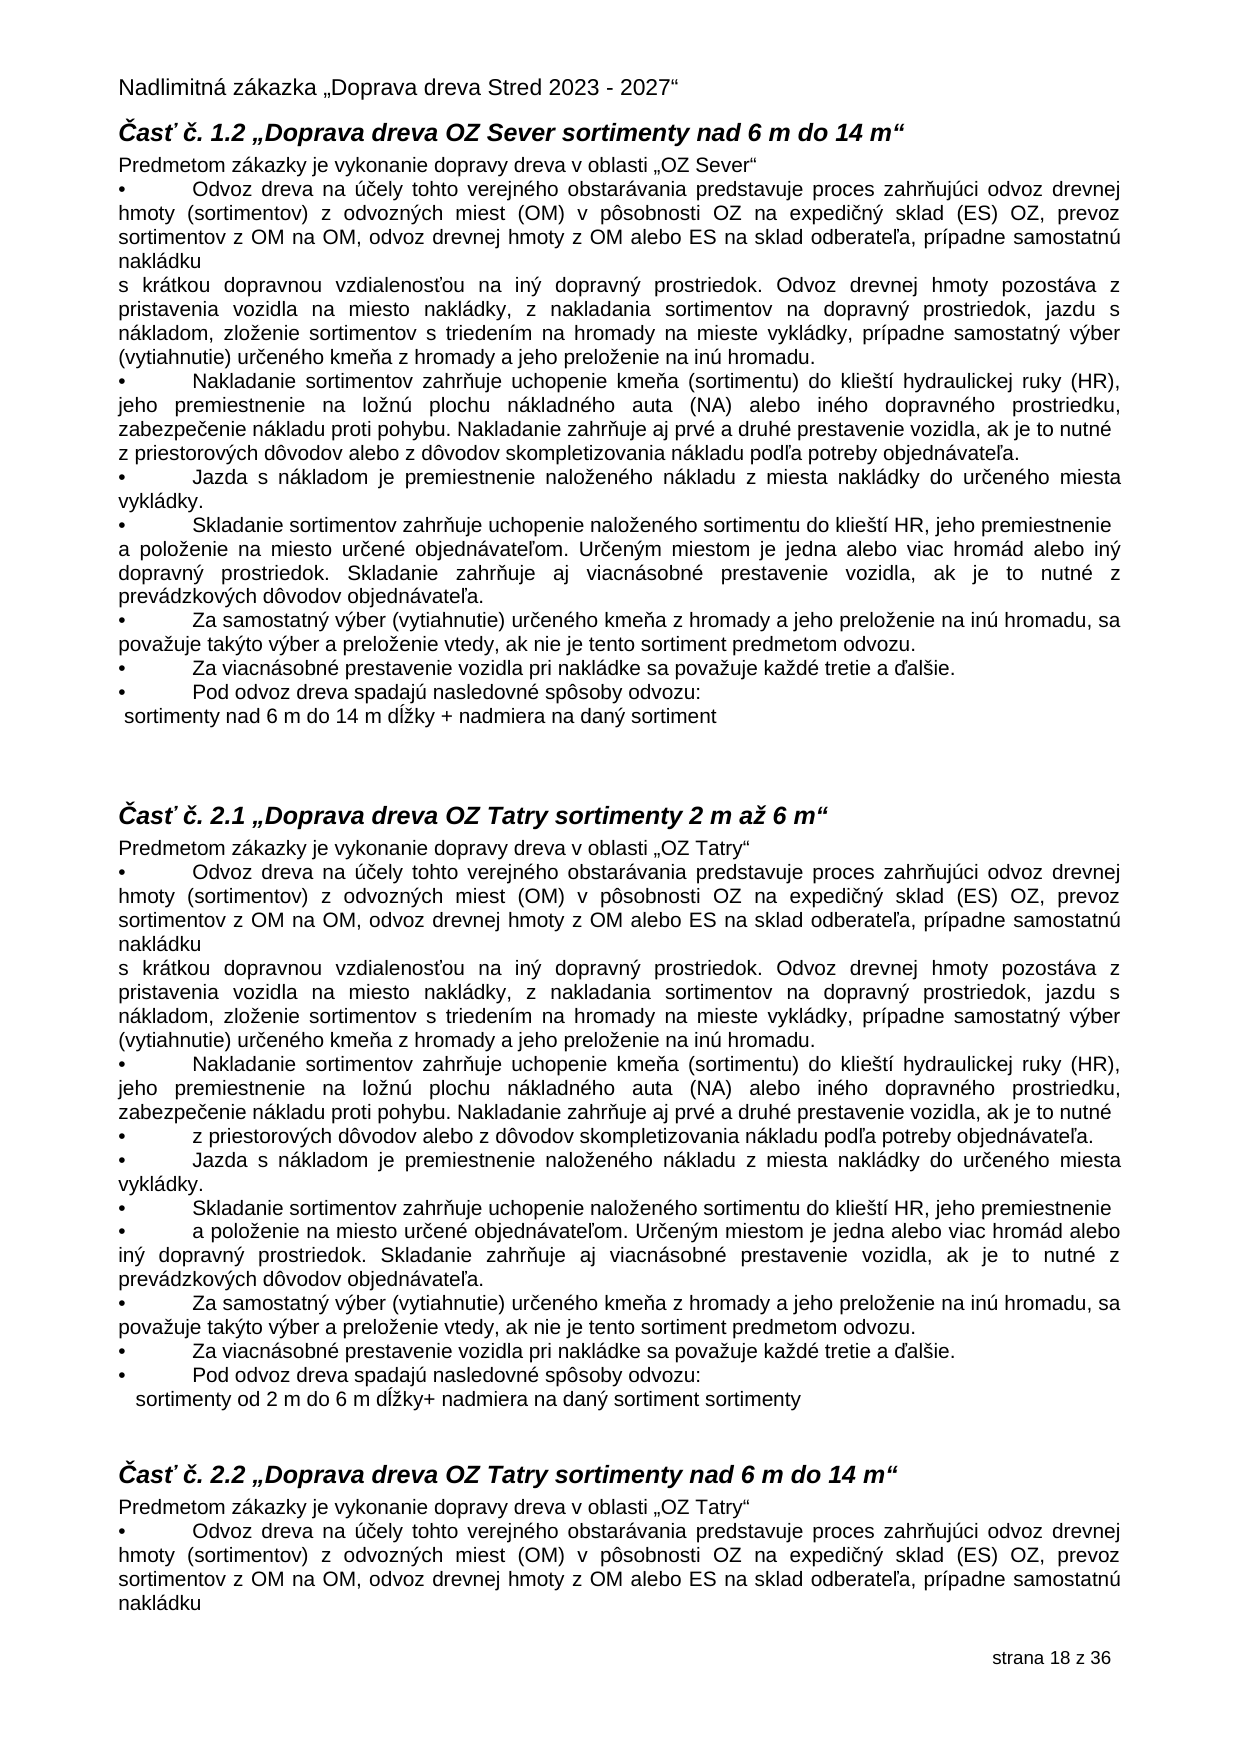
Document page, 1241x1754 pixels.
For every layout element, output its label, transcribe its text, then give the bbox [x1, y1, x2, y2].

text sortimenty od 2 m do 6 m dĺžky+ nadmiera na daný sortiment sortimenty [118, 1387, 1122, 1411]
text • Pod odvoz dreva spadajú nasledovné spôsoby odvozu: [118, 1363, 1122, 1387]
text • z priestorových dôvodov alebo z dôvodov skompletizovania nákladu podľa potreby objednávateľa. [118, 1123, 1122, 1147]
text • Za viacnásobné prestavenie vozidla pri nakládke sa považuje každé tretie a ďalšie. [118, 1339, 1122, 1363]
text Predmetom zákazky je vykonanie dopravy dreva v oblasti „OZ Tatry“ [118, 836, 1122, 860]
text z priestorových dôvodov alebo z dôvodov skompletizovania nákladu podľa potreby objednávateľa. [118, 441, 1122, 464]
text Predmetom zákazky je vykonanie dopravy dreva v oblasti „OZ Sever“ [118, 153, 1122, 177]
text • Za viacnásobné prestavenie vozidla pri nakládke sa považuje každé tretie a ďalšie. [118, 656, 1122, 680]
text a položenie na miesto určené objednávateľom. Určeným miestom je jedna alebo viac hromád alebo iný dopravný prostriedok. Skladanie zahrňuje aj viacnásobné prestavenie vozidla, ak je to nutné z prevádzkových dôvodov objednávateľa. [118, 536, 1122, 608]
text • Jazda s nákladom je premiestnenie naloženého nákladu z miesta nakládky do určeného miesta vykládky. [118, 464, 1122, 512]
text • Jazda s nákladom je premiestnenie naloženého nákladu z miesta nakládky do určeného miesta vykládky. [118, 1147, 1122, 1195]
subtitle Časť č. 2.2 „Doprava dreva OZ Tatry sortimenty nad 6 m do 14 m“ [118, 1460, 1122, 1489]
text • Odvoz dreva na účely tohto verejného obstarávania predstavuje proces zahrňujúci odvoz drevnej hmoty (sortimentov) z odvozných miest (OM) v pôsobnosti OZ na expedičný sklad (ES) OZ, prevoz sortimentov z OM na OM, odvoz drevnej hmoty z OM alebo ES na sklad odberateľa, prípadne samostatnú nakládku [118, 860, 1122, 956]
subtitle Časť č. 1.2 „Doprava dreva OZ Sever sortimenty nad 6 m do 14 m“ [118, 118, 1122, 147]
text • Odvoz dreva na účely tohto verejného obstarávania predstavuje proces zahrňujúci odvoz drevnej hmoty (sortimentov) z odvozných miest (OM) v pôsobnosti OZ na expedičný sklad (ES) OZ, prevoz sortimentov z OM na OM, odvoz drevnej hmoty z OM alebo ES na sklad odberateľa, prípadne samostatnú nakládku [118, 177, 1122, 273]
text Predmetom zákazky je vykonanie dopravy dreva v oblasti „OZ Tatry“ [118, 1495, 1122, 1519]
text • Odvoz dreva na účely tohto verejného obstarávania predstavuje proces zahrňujúci odvoz drevnej hmoty (sortimentov) z odvozných miest (OM) v pôsobnosti OZ na expedičný sklad (ES) OZ, prevoz sortimentov z OM na OM, odvoz drevnej hmoty z OM alebo ES na sklad odberateľa, prípadne samostatnú nakládku [118, 1519, 1122, 1615]
text s krátkou dopravnou vzdialenosťou na iný dopravný prostriedok. Odvoz drevnej hmoty pozostáva z pristavenia vozidla na miesto nakládky, z nakladania sortimentov na dopravný prostriedok, jazdu s nákladom, zloženie sortimentov s triedením na hromady na mieste vykládky, prípadne samostatný výber (vytiahnutie) určeného kmeňa z hromady a jeho preloženie na inú hromadu. [118, 273, 1122, 369]
text • Skladanie sortimentov zahrňuje uchopenie naloženého sortimentu do klieští HR, jeho premiestnenie [118, 1195, 1122, 1219]
text • Skladanie sortimentov zahrňuje uchopenie naloženého sortimentu do klieští HR, jeho premiestnenie [118, 512, 1122, 536]
subtitle Časť č. 2.1 „Doprava dreva OZ Tatry sortimenty 2 m až 6 m“ [118, 801, 1122, 830]
text sortimenty nad 6 m do 14 m dĺžky + nadmiera na daný sortiment [118, 704, 1122, 728]
text s krátkou dopravnou vzdialenosťou na iný dopravný prostriedok. Odvoz drevnej hmoty pozostáva z pristavenia vozidla na miesto nakládky, z nakladania sortimentov na dopravný prostriedok, jazdu s nákladom, zloženie sortimentov s triedením na hromady na mieste vykládky, prípadne samostatný výber (vytiahnutie) určeného kmeňa z hromady a jeho preloženie na inú hromadu. [118, 956, 1122, 1052]
text • Pod odvoz dreva spadajú nasledovné spôsoby odvozu: [118, 680, 1122, 704]
